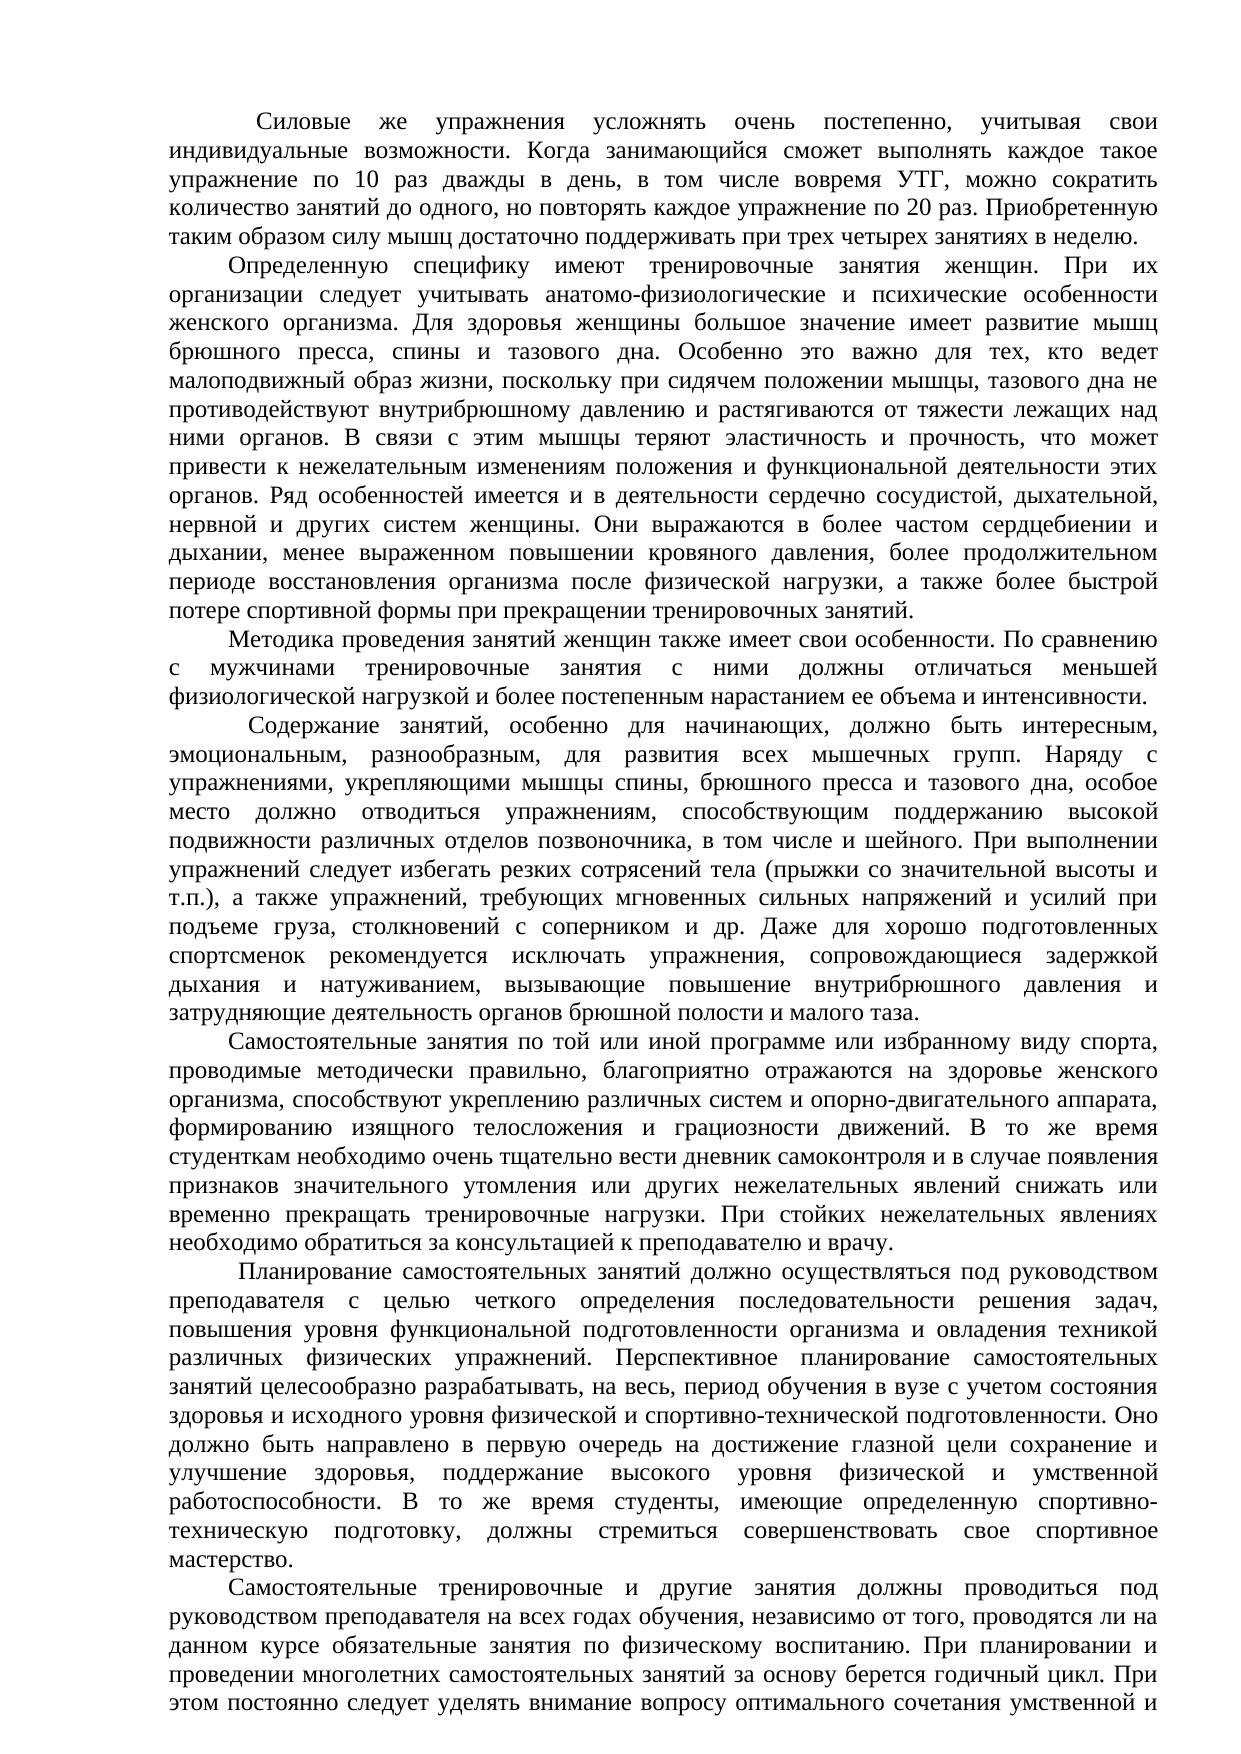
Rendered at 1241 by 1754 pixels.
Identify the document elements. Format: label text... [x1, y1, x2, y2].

text Методика проведения занятий женщин также имеет свои особенности. По сравнению с мужчинами тренировочные занятия с ними должны отличаться меньшей физиологической нагрузкой и более постепенным нарастанием ее объема и интенсивности. [169, 624, 1159, 710]
text Содержание занятий, особенно для начинающих, должно быть интересным, эмоциональным, разнообразным, для развития всех мышечных групп. Наряду с упражнениями, укрепляющими мышцы спины, брюшного пресса и тазового дна, особое место должно отводиться упражнениям, способствующим поддержанию высокой подвижности различных отделов позвоночника, в том числе и шейного. При выполнении упражнений следует избегать резких сотрясений тела (прыжки со значительной высоты и т.п.), а также упражнений, требующих мгновенных сильных напряжений и усилий при подъеме груза, столкновений с соперником и др. Даже для хорошо подготовленных спортсменок рекомендуется исключать упражнения, сопровождающиеся задержкой дыхания и натуживанием, вызывающие повышение внутрибрюшного давления и затрудняющие деятельность органов брюшной полости и малого таза. [169, 710, 1159, 1026]
text Планирование самостоятельных занятий должно осуществляться под руководством преподавателя с целью четкого определения последовательности решения задач, повышения уровня функциональной подготовленности организма и овладения техникой различных физических упражнений. Перспективное планирование самостоятельных занятий целесообразно разрабатывать, на весь, период обучения в вузе с учетом состояния здоровья и исходного уровня физической и спортивно-технической подготовленности. Оно должно быть направлено в первую очередь на достижение глазной цели сохранение и улучшение здоровья, поддержание высокого уровня физической и умственной работоспособности. В то же время студенты, имеющие определенную спортивно-техническую подготовку, должны стремиться совершенствовать свое спортивное мастерство. [169, 1256, 1159, 1572]
text Определенную специфику имеют тренировочные занятия женщин. При их организации следует учитывать анатомо-физиологические и психические особенности женского организма. Для здоровья женщины большое значение имеет развитие мышц брюшного пресса, спины и тазового дна. Особенно это важно для тех, кто ведет малоподвижный образ жизни, поскольку при сидячем положении мышцы, тазового дна не противодействуют внутрибрюшному давлению и растягиваются от тяжести лежащих над ними органов. В связи с этим мышцы теряют эластичность и прочность, что может привести к нежелательным изменениям положения и функциональной деятельности этих органов. Ряд особенностей имеется и в деятельности сердечно сосудистой, дыхательной, нервной и других систем женщины. Они выражаются в более частом сердцебиении и дыхании, менее выраженном повышении кровяного давления, более продолжительном периоде восстановления организма после физической нагрузки, а также более быстрой потере спортивной формы при прекращении тренировочных занятий. [169, 250, 1159, 624]
text Самостоятельные занятия по той или иной программе или избранному виду спорта, проводимые методически правильно, благоприятно отражаются на здоровье женского организма, способствуют укреплению различных систем и опорно-двигательного аппарата, формированию изящного телосложения и грациозности движений. В то же время студенткам необходимо очень тщательно вести дневник самоконтроля и в случае появления признаков значительного утомления или других нежелательных явлений снижать или временно прекращать тренировочные нагрузки. При стойких нежелательных явлениях необходимо обратиться за консультацией к преподавателю и врачу. [169, 1026, 1159, 1256]
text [169, 1572, 1159, 1716]
text Силовые же упражнения усложнять очень постепенно, учитывая свои индивидуальные возможности. Когда занимающийся сможет выполнять каждое такое упражнение по 10 раз дважды в день, в том числе вовремя УТГ, можно сократить количество занятий до одного, но повторять каждое упражнение по 20 раз. Приобретенную таким образом силу мышц достаточно поддерживать при трех четырех занятиях в неделю. [169, 106, 1159, 250]
